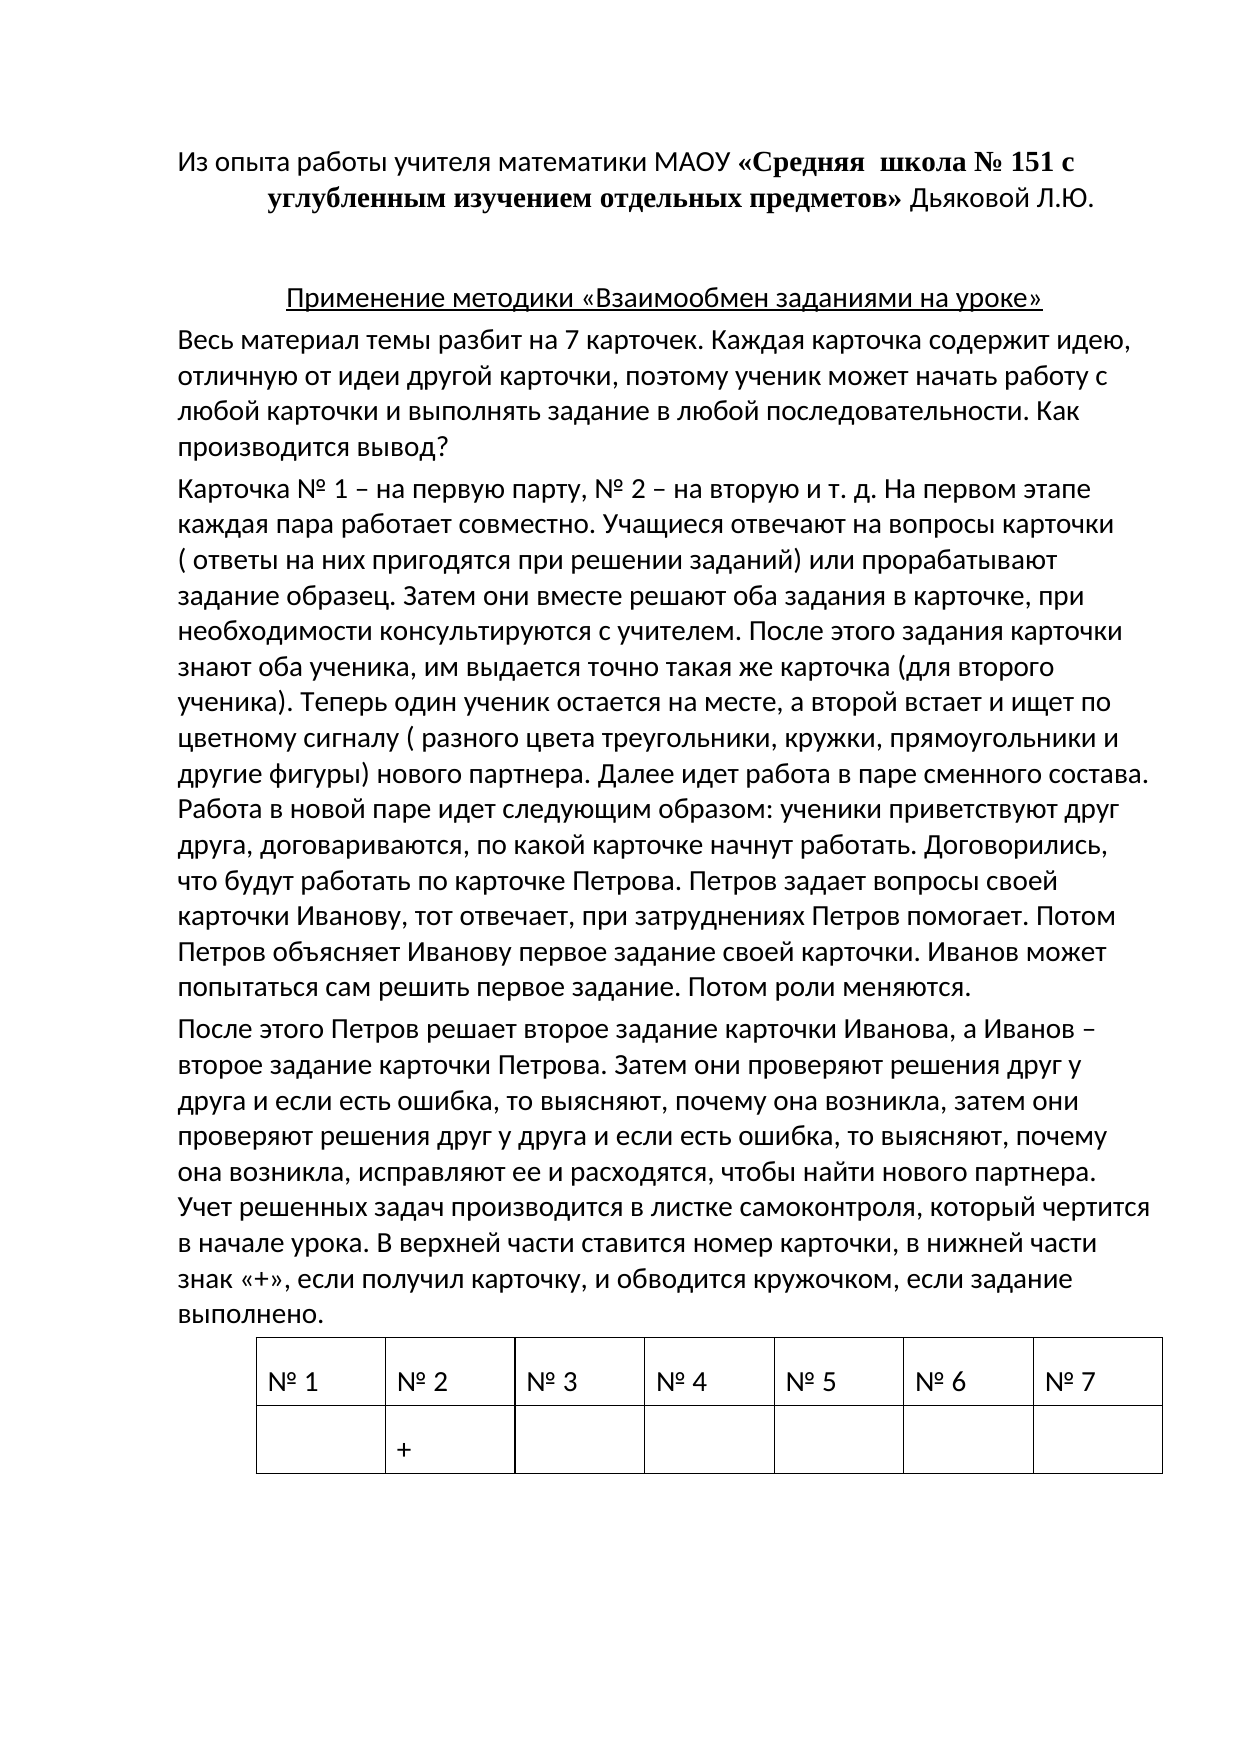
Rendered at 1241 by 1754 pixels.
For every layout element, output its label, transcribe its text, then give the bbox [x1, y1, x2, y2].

list Применение методики «Взаимообмен заданиями на уроке» [177, 279, 1152, 315]
table_cell [1034, 1406, 1162, 1473]
table_header № 3 [516, 1338, 644, 1405]
table_cell + [386, 1406, 514, 1473]
list Весь материал темы разбит на 7 карточек. Каждая карточка содержит идею, отличную от идеи другой карточки, поэтому ученик может начать работу с любой карточки и выполнять задание в любой последовательности. Как производится вывод? [177, 321, 1152, 463]
list После этого Петров решает второе задание карточки Иванова, а Иванов – второе задание карточки Петрова. Затем они проверяют решения друг у друга и если есть ошибка, то выясняют, почему она возникла, затем они проверяют решения друг у друга и если есть ошибка, то выясняют, почему она возникла, исправляют ее и расходятся, чтобы найти нового партнера. Учет решенных задач производится в листке самоконтроля, который чертится в начале урока. В верхней части ставится номер карточки, в нижней части знак «+», если получил карточку, и обводится кружочком, если задание выполнено. [177, 1010, 1152, 1331]
table_cell [775, 1406, 903, 1473]
table_cell [257, 1406, 385, 1473]
table_header № 4 [645, 1338, 774, 1405]
table_header № 6 [904, 1338, 1033, 1405]
table_cell [904, 1406, 1033, 1473]
table_header № 7 [1034, 1338, 1162, 1405]
list Карточка № 1 – на первую парту, № 2 – на вторую и т. д. На первом этапе каждая пара работает совместно. Учащиеся отвечают на вопросы карточки ( ответы на них пригодятся при решении заданий) или прорабатывают задание образец. Затем они вместе решают оба задания в карточке, при необходимости консультируются с учителем. После этого задания карточки знают оба ученика, им выдается точно такая же карточка (для второго ученика). Теперь один ученик остается на месте, а второй встает и ищет по цветному сигналу ( разного цвета треугольники, кружки, прямоугольники и другие фигуры) нового партнера. Далее идет работа в паре сменного состава. Работа в новой паре идет следующим образом: ученики приветствуют друг друга, договариваются, по какой карточке начнут работать. Договорились, что будут работать по карточке Петрова. Петров задает вопросы своей карточки Иванову, тот отвечает, при затруднениях Петров помогает. Потом Петров объясняет Иванову первое задание своей карточки. Иванов может попытаться сам решить первое задание. Потом роли меняются. [177, 470, 1152, 1004]
table_header № 2 [386, 1338, 514, 1405]
table_cell [645, 1406, 774, 1473]
table_header № 1 [257, 1338, 385, 1405]
table_header № 5 [775, 1338, 903, 1405]
table_cell [516, 1406, 644, 1473]
list Из опыта работы учителя математики МАОУ «Средняя школа № 151 с углубленным изучением отдельных предметов» Дьяковой Л.Ю. [177, 143, 1152, 214]
